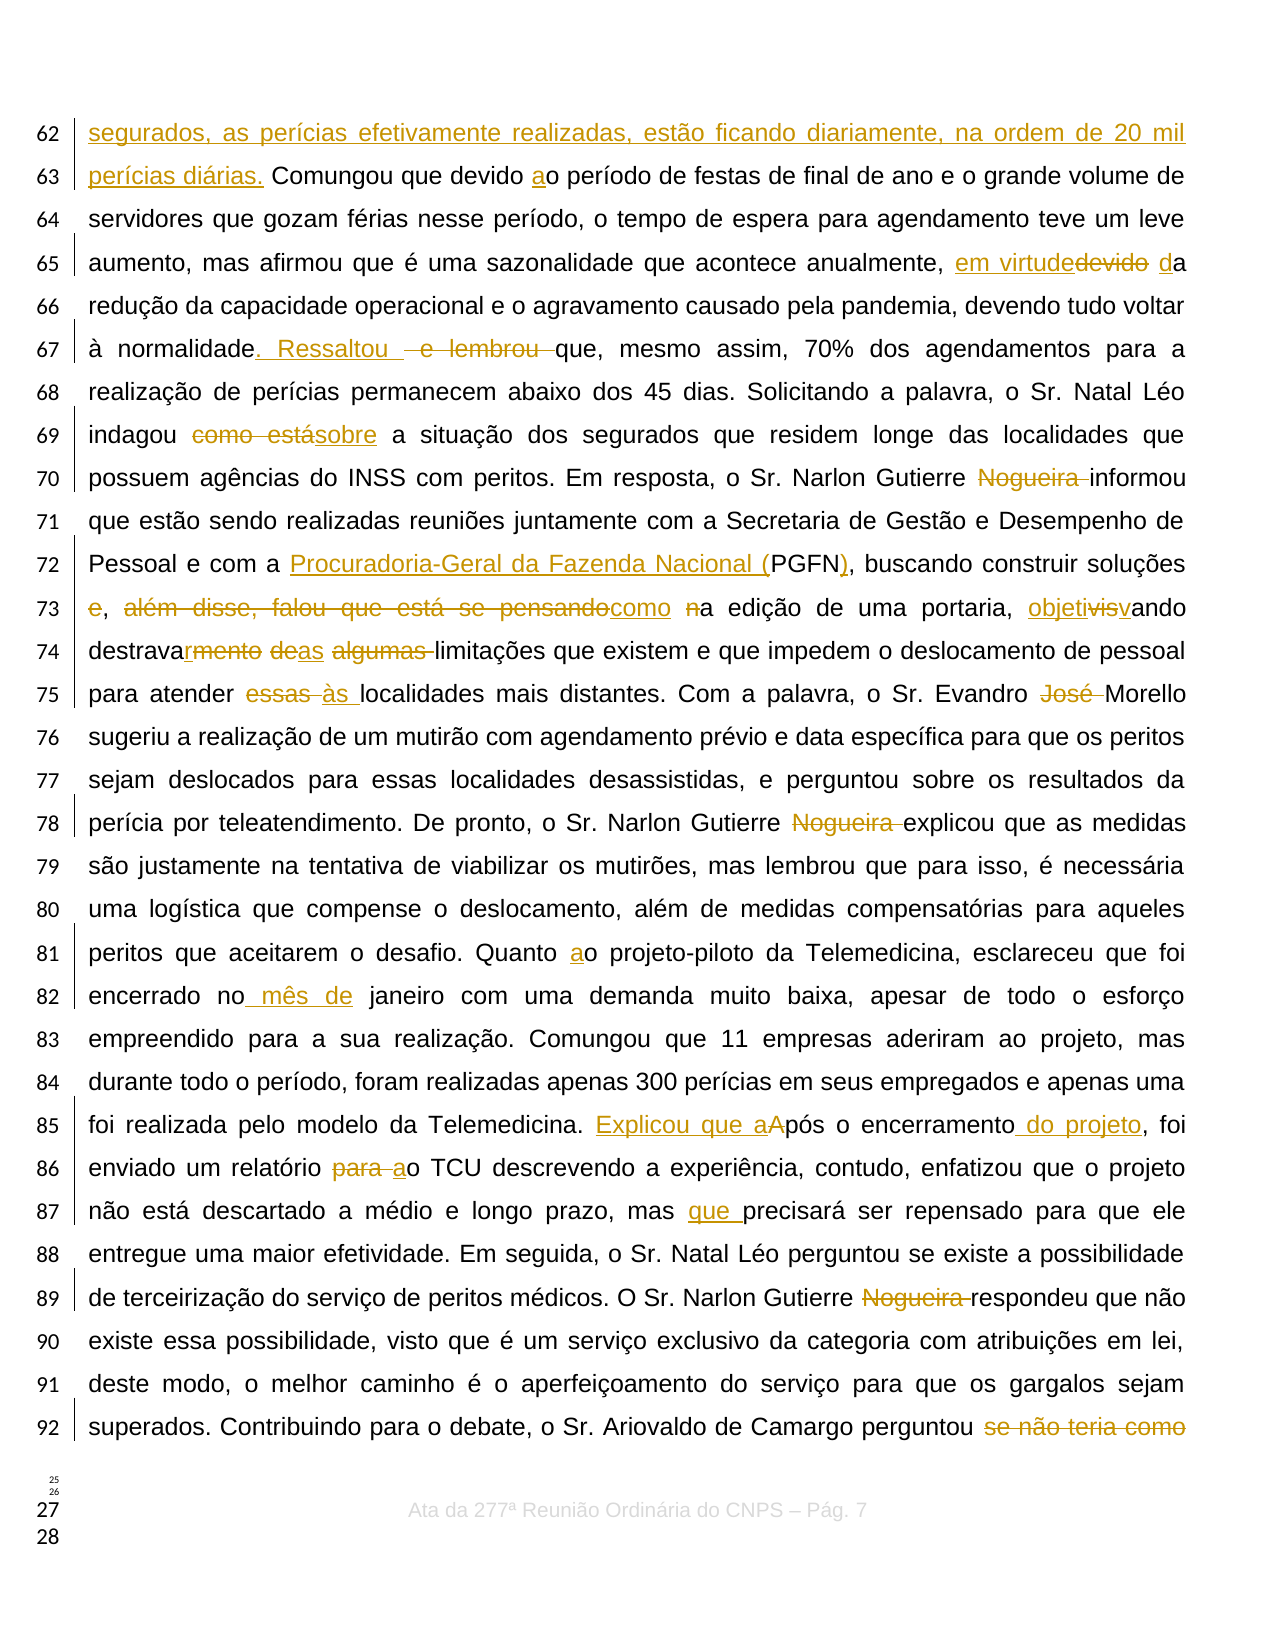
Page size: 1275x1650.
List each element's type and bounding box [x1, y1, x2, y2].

text [87, 118, 1186, 1441]
